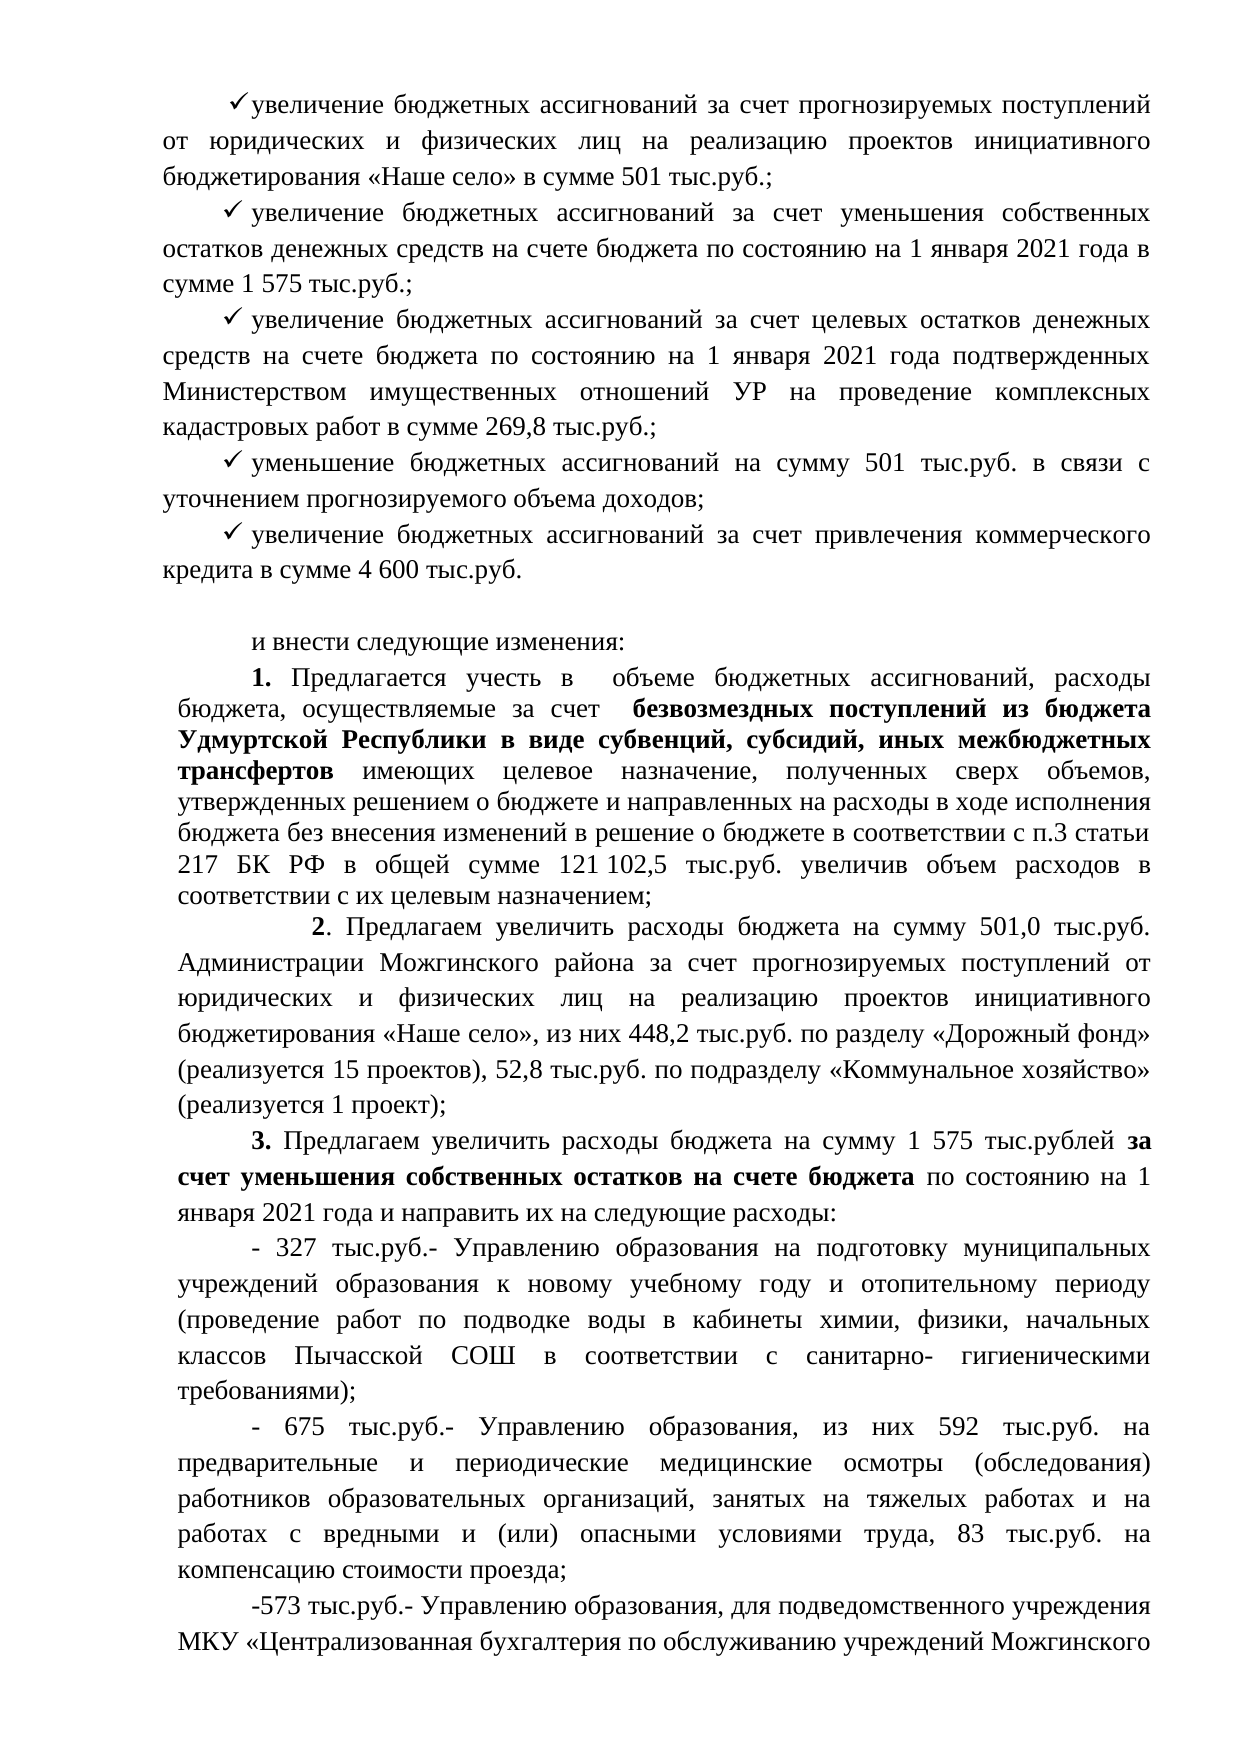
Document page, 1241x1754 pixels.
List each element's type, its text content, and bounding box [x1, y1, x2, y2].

text и внести следующие изменения: [177, 625, 1152, 656]
list - 675 тыс.руб.- Управлению образования, из них 592 тыс.руб. на предварительные и периодические медицинские осмотры (обследования) работников образовательных организаций, занятых на тяжелых работах и на работах с вредными и (или) опасными условиями труда, 83 тыс.руб. на компенсацию стоимости проезда; [177, 1410, 1152, 1584]
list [177, 1589, 1152, 1656]
list 3. Предлагаем увеличить расходы бюджета на сумму 1 575 тыс.рублей за счет уменьшения собственных остатков на счете бюджета по состоянию на 1 января 2021 года и направить их на следующие расходы: [177, 1124, 1152, 1227]
list уменьшение бюджетных ассигнований на сумму 501 тыс.руб. в связи с уточнением прогнозируемого объема доходов; [162, 446, 1152, 513]
text 2. Предлагаем увеличить расходы бюджета на сумму 501,0 тыс.руб. Администрации Можгинского района за счет прогнозируемых поступлений от юридических и физических лиц на реализацию проектов инициативного бюджетирования «Наше село», из них 448,2 тыс.руб. по разделу «Дорожный фонд» (реализуется 15 проектов), 52,8 тыс.руб. по подразделу «Коммунальное хозяйство» (реализуется 1 проект); [177, 910, 1152, 1120]
list увеличение бюджетных ассигнований за счет уменьшения собственных остатков денежных средств на счете бюджета по состоянию на 1 января 2021 года в сумме 1 575 тыс.руб.; [162, 196, 1152, 299]
list - 327 тыс.руб.- Управлению образования на подготовку муниципальных учреждений образования к новому учебному году и отопительному периоду (проведение работ по подводке воды в кабинеты химии, физики, начальных классов Пычасской СОШ в соответствии с санитарно- гигиеническими требованиями); [177, 1232, 1152, 1406]
list 1. Предлагается учесть в объеме бюджетных ассигнований, расходы бюджета, осуществляемые за счет безвозмездных поступлений из бюджета Удмуртской Республики в виде субвенций, субсидий, иных межбюджетных трансфертов имеющих целевое назначение, полученных сверх объемов, утвержденных решением о бюджете и направленных на расходы в ходе исполнения бюджета без внесения изменений в решение о бюджете в соответствии с п.3 статьи 217 БК РФ в общей сумме 121 102,5 тыс.руб. увеличив объем расходов в соответствии с их целевым назначением; [177, 661, 1152, 910]
list увеличение бюджетных ассигнований за счет целевых остатков денежных средств на счете бюджета по состоянию на 1 января 2021 года подтвержденных Министерством имущественных отношений УР на проведение комплексных кадастровых работ в сумме 269,8 тыс.руб.; [162, 303, 1152, 442]
list увеличение бюджетных ассигнований за счет привлечения коммерческого кредита в сумме 4 600 тыс.руб. [162, 518, 1152, 585]
list увеличение бюджетных ассигнований за счет прогнозируемых поступлений от юридических и физических лиц на реализацию проектов инициативного бюджетирования «Наше село» в сумме 501 тыс.руб.; [162, 89, 1152, 191]
